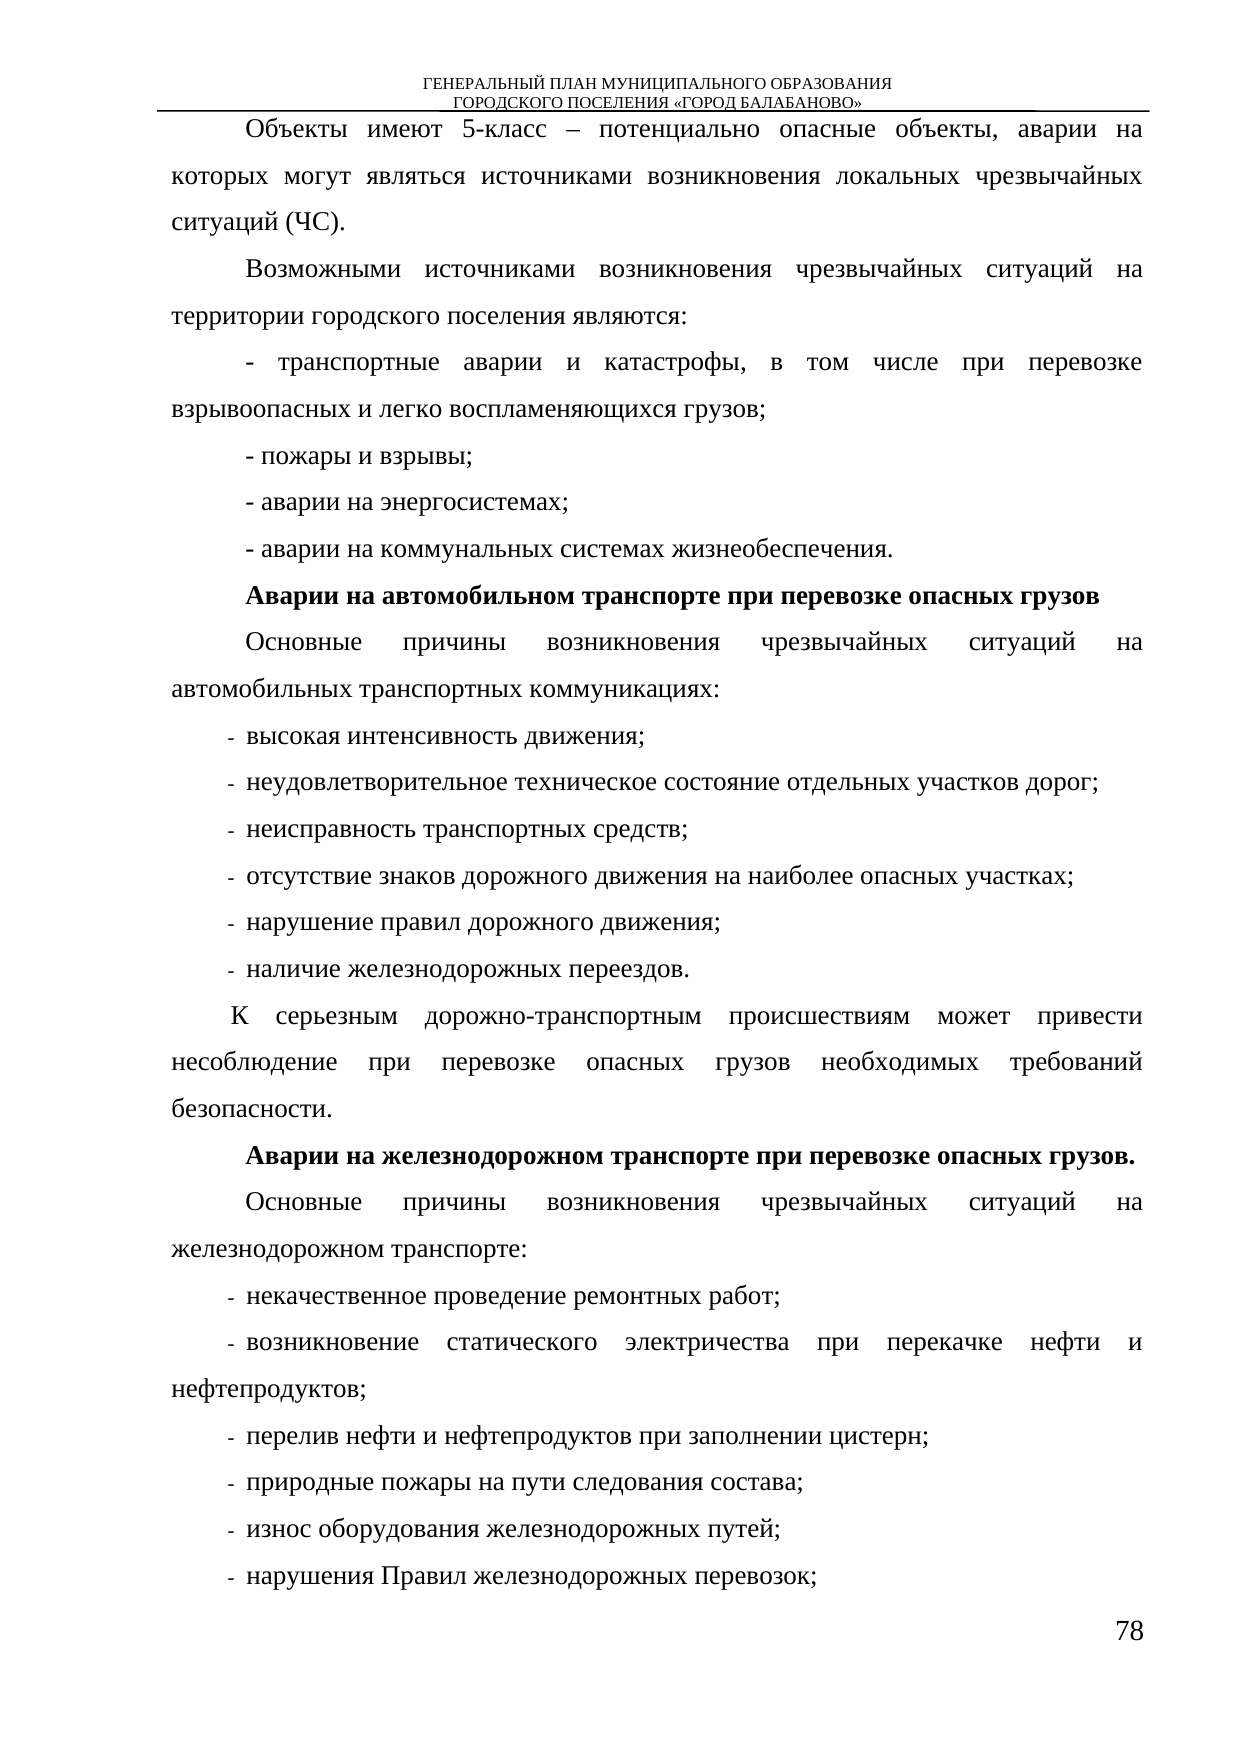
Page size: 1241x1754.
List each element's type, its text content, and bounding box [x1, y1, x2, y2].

list неудовлетворительное техническое состояние отдельных участков дорог; [171, 766, 1144, 797]
list перелив нефти и нефтепродуктов при заполнении цистерн; [171, 1419, 1144, 1450]
list наличие железнодорожных переездов. [171, 952, 1144, 983]
list износ оборудования железнодорожных путей; [171, 1512, 1144, 1543]
text - пожары и взрывы; [171, 439, 1144, 470]
list высокая интенсивность движения; [171, 719, 1144, 750]
list возникновение статического электричества при перекачке нефти и нефтепродуктов; [171, 1326, 1144, 1403]
text Основные причины возникновения чрезвычайных ситуаций на автомобильных транспортных коммуникациях: [171, 626, 1144, 703]
list нарушение правил дорожного движения; [171, 906, 1144, 937]
text Основные причины возникновения чрезвычайных ситуаций на железнодорожном транспорте: [171, 1186, 1144, 1263]
text Аварии на железнодорожном транспорте при перевозке опасных грузов. [171, 1139, 1144, 1170]
list природные пожары на пути следования состава; [171, 1466, 1144, 1497]
text - транспортные аварии и катастрофы, в том числе при перевозке взрывоопасных и легко воспламеняющихся грузов; [171, 346, 1144, 423]
list неисправность транспортных средств; [171, 812, 1144, 843]
text - аварии на коммунальных системах жизнеобеспечения. [171, 532, 1144, 563]
list отсутствие знаков дорожного движения на наиболее опасных участках; [171, 859, 1144, 890]
text - аварии на энергосистемах; [171, 486, 1144, 517]
text Объекты имеют 5-класс – потенциально опасные объекты, аварии на которых могут являться источниками возникновения локальных чрезвычайных ситуаций (ЧС). [171, 112, 1144, 237]
text Возможными источниками возникновения чрезвычайных ситуаций на территории городского поселения являются: [171, 252, 1144, 330]
text К серьезным дорожно-транспортным происшествиям может привести несоблюдение при перевозке опасных грузов необходимых требований безопасности. [171, 999, 1144, 1123]
list нарушения Правил железнодорожных перевозок; [171, 1559, 1144, 1590]
list некачественное проведение ремонтных работ; [171, 1279, 1144, 1310]
text Аварии на автомобильном транспорте при перевозке опасных грузов [171, 579, 1144, 610]
